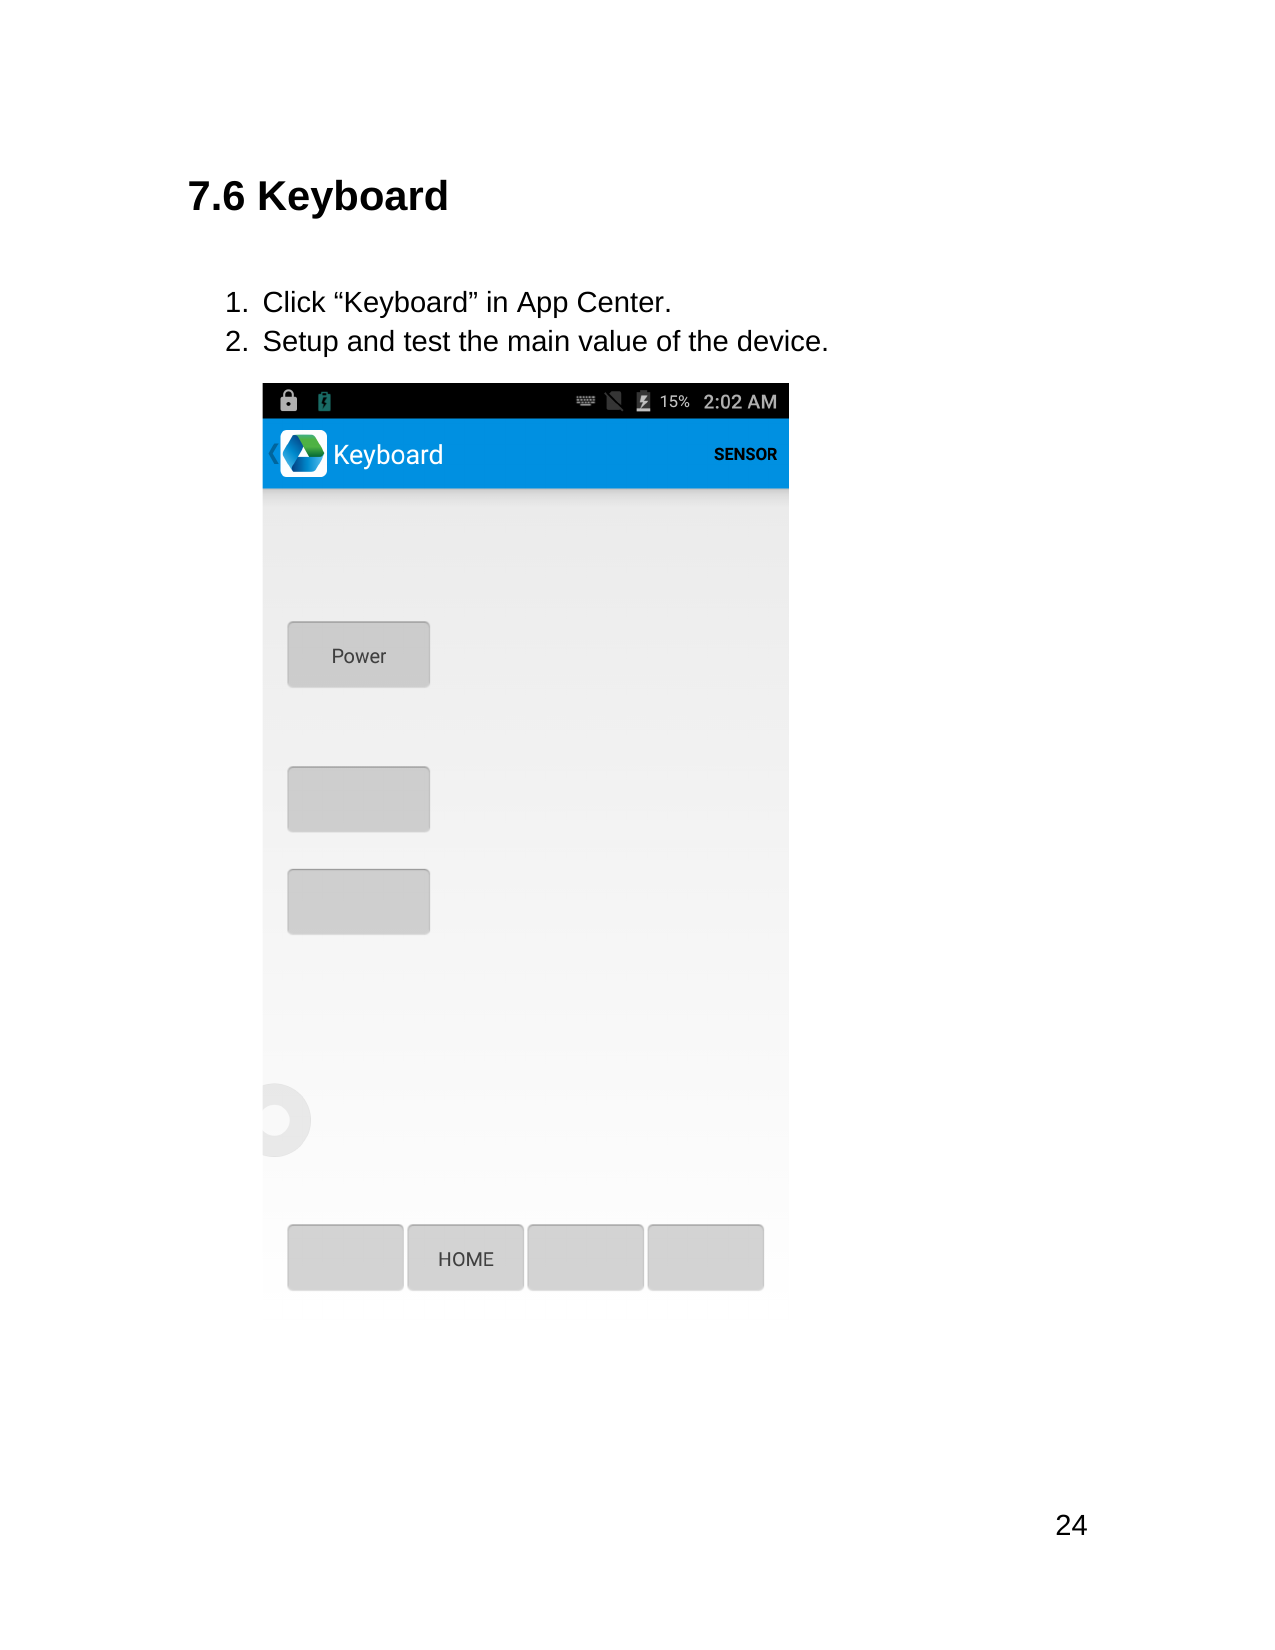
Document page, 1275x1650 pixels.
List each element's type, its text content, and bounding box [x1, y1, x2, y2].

list Click “Keyboard” in App Center. [225, 285, 1087, 319]
list Setup and test the main value of the device. [225, 324, 1087, 357]
subtitle 7.6 Keyboard [187, 171, 1087, 219]
picture [262, 383, 789, 1320]
